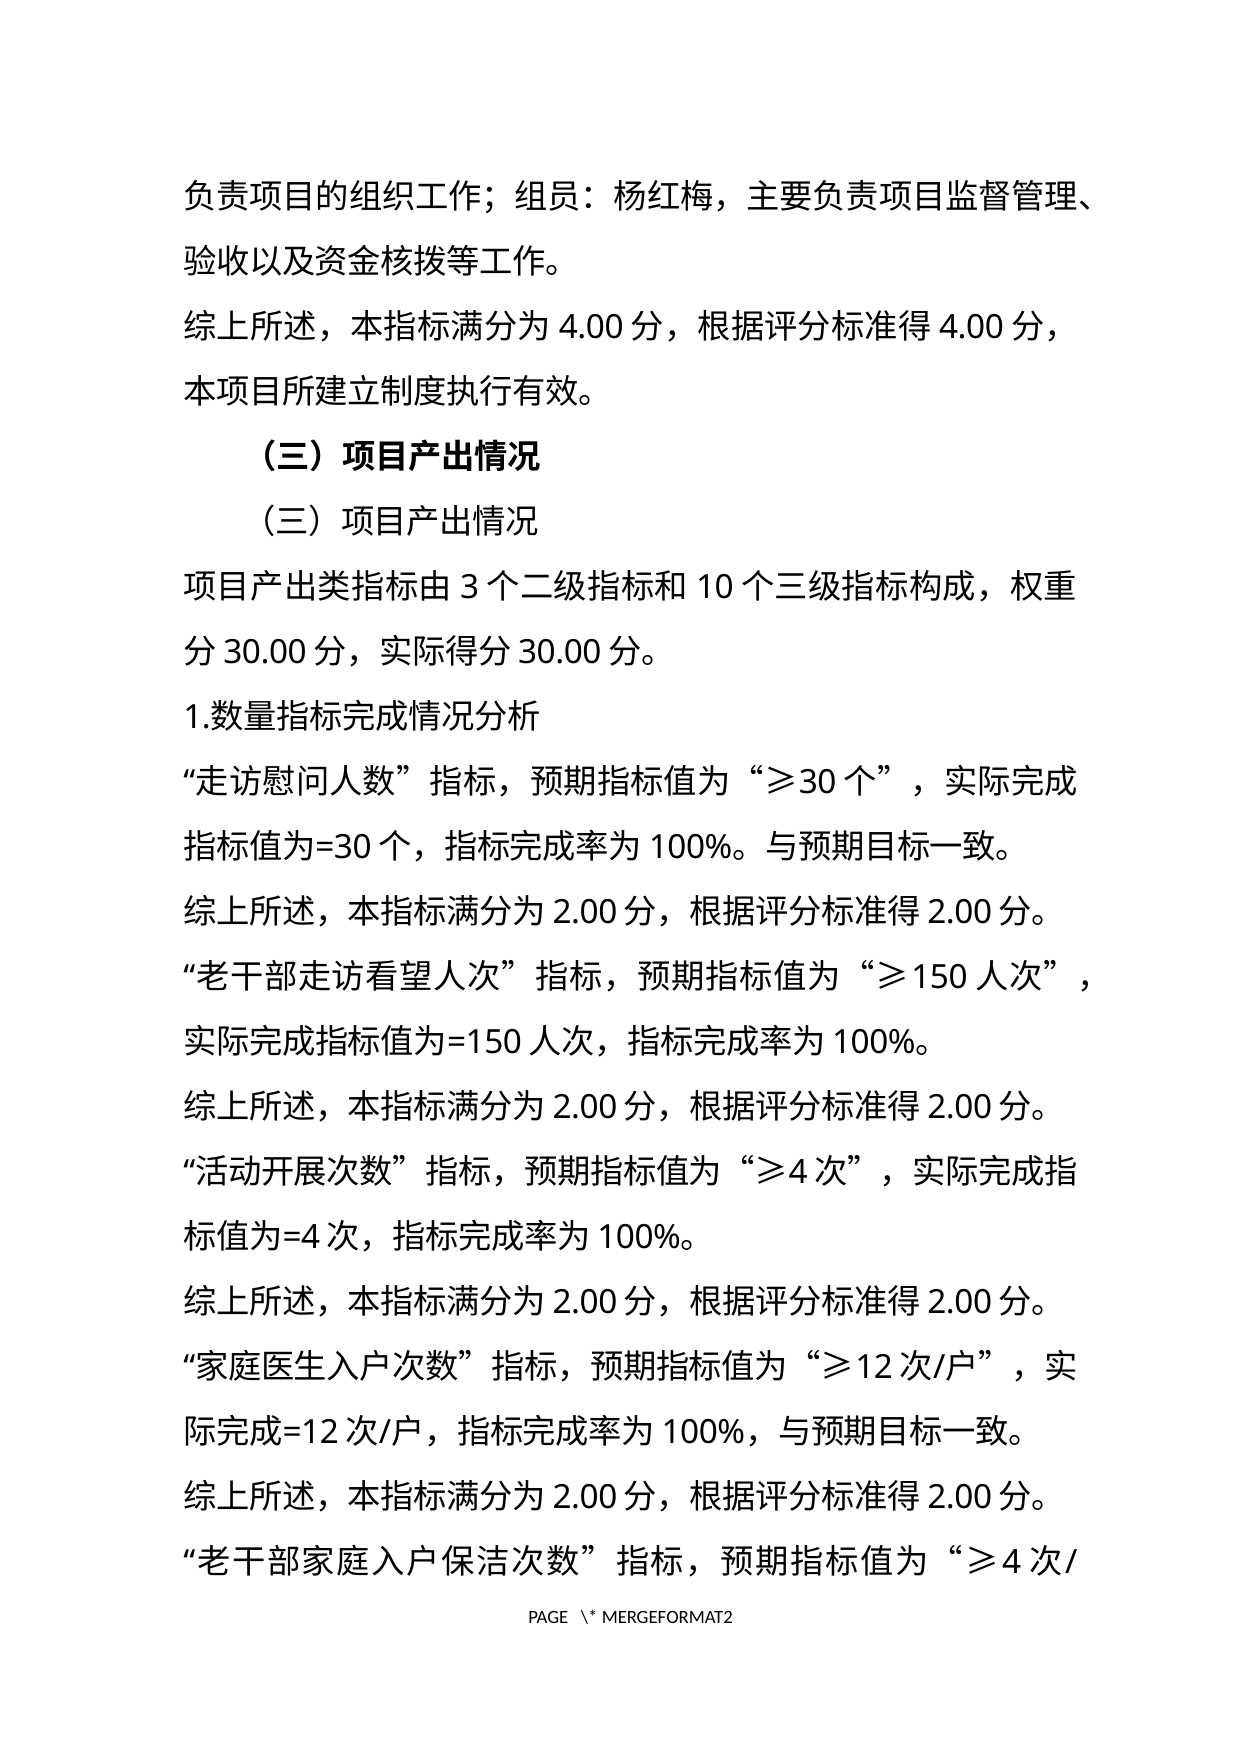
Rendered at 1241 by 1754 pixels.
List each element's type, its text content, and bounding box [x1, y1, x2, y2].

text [183, 162, 1078, 422]
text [183, 487, 1078, 1592]
text （三）项目产出情况 [183, 422, 1078, 487]
